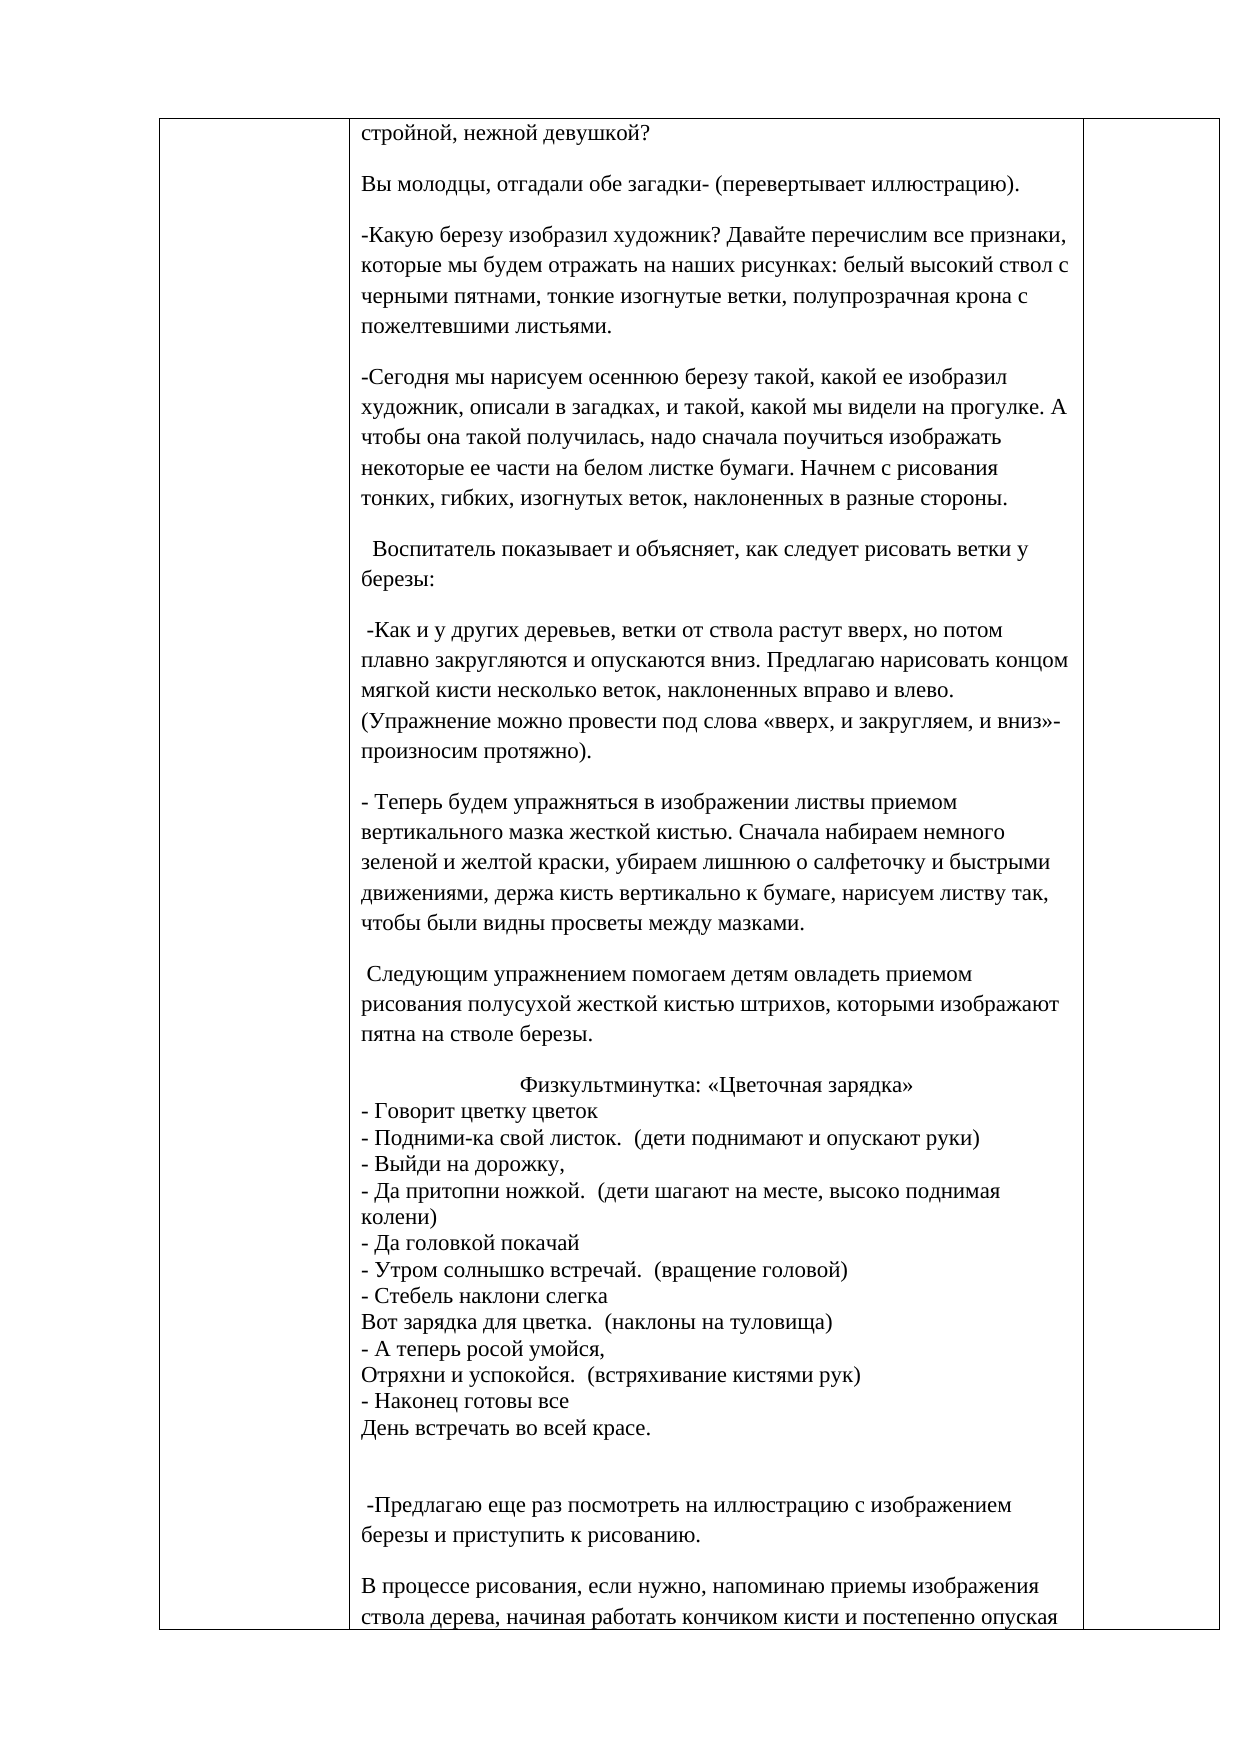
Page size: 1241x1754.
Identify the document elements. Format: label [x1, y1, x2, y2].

table_cell [350, 119, 1083, 1629]
table_cell [160, 119, 349, 1629]
table_cell [1084, 119, 1219, 1629]
